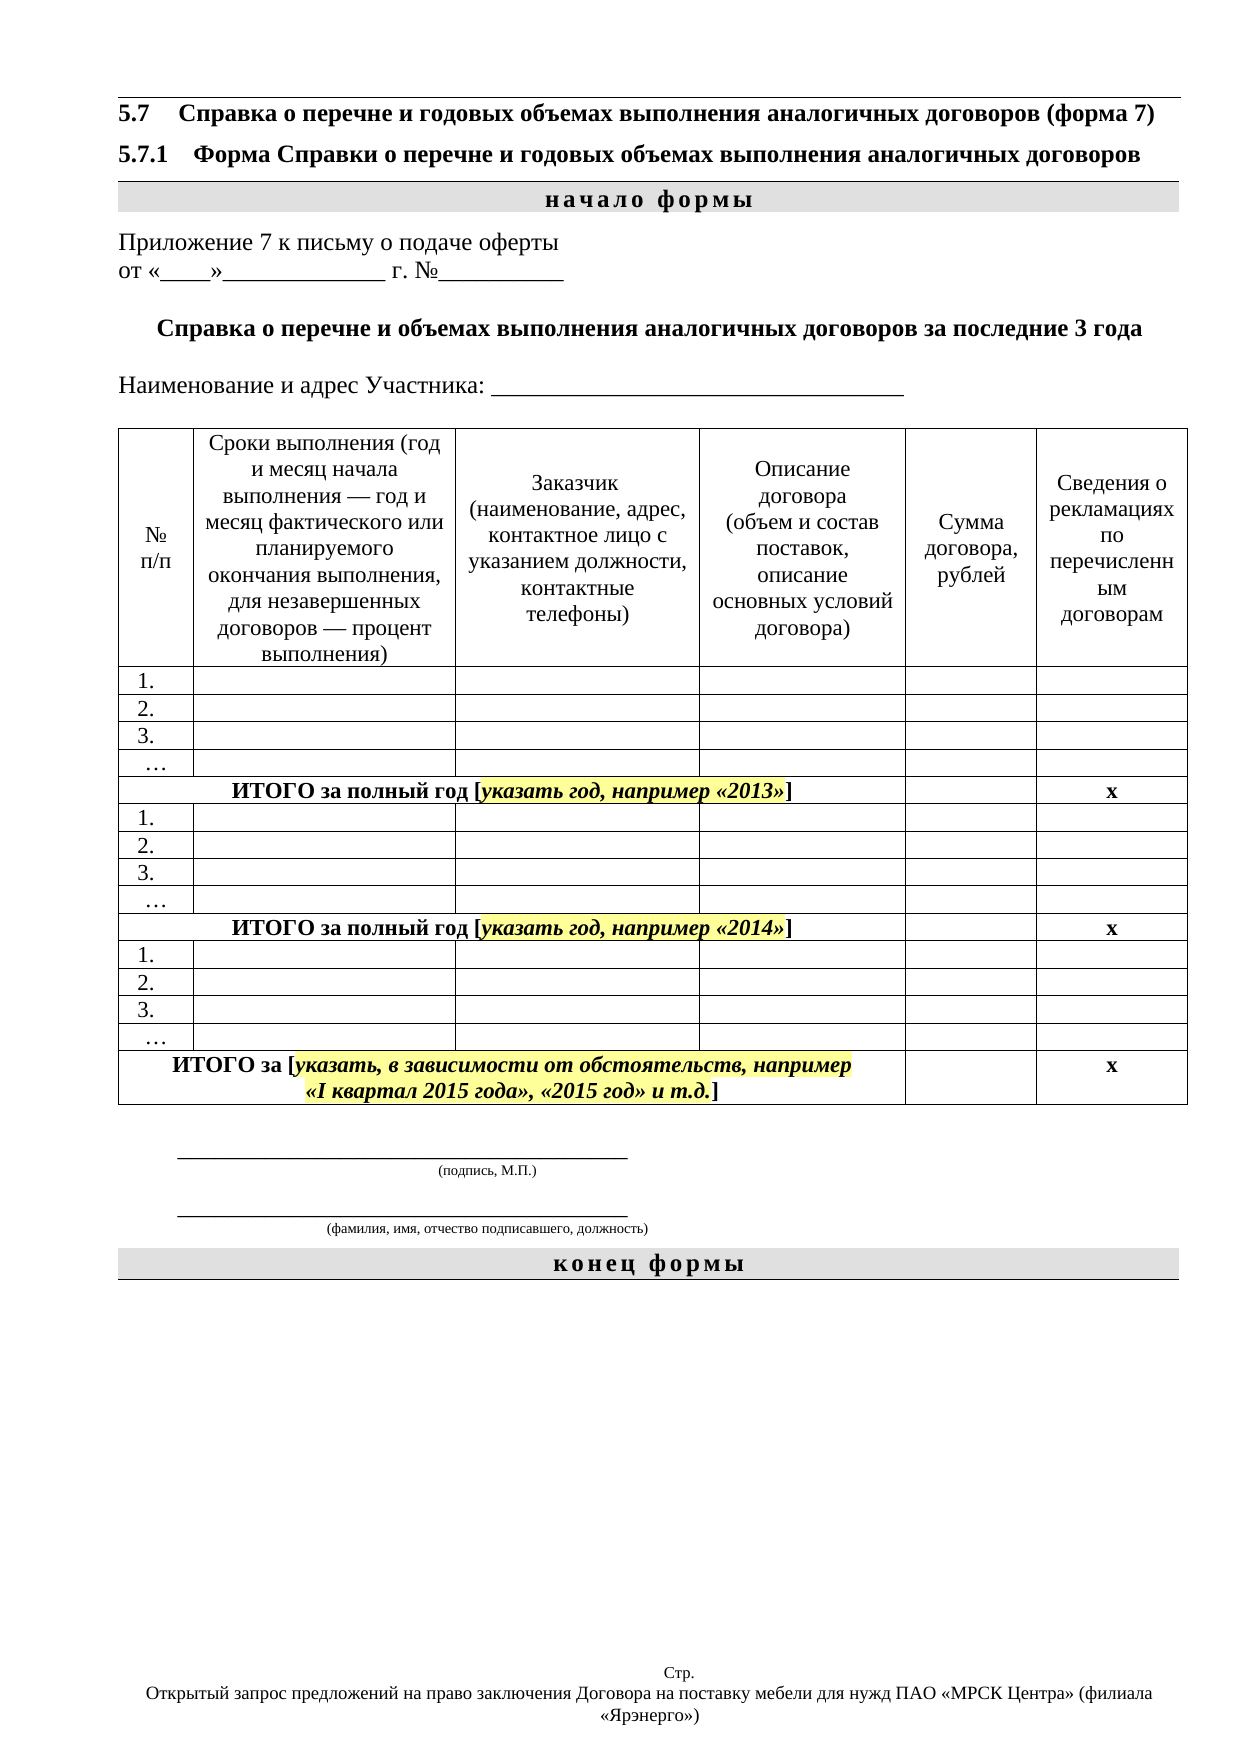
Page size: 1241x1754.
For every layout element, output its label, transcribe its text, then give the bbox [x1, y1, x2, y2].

table_cell [456, 804, 699, 831]
text начало формы [118, 182, 1179, 212]
text Приложение 7 к письму о подаче оферты от «____»_____________ г. №__________ [118, 227, 1181, 284]
table_cell [700, 1024, 905, 1050]
table_cell [906, 886, 1036, 913]
subtitle Справка о перечне и годовых объемах выполнения аналогичных договоров (форма 7) [118, 98, 1181, 127]
table_cell … [119, 1024, 193, 1050]
table_cell [194, 941, 455, 968]
text (подпись, М.П.) [118, 1162, 797, 1191]
table_cell [194, 832, 455, 858]
table_cell [906, 1051, 1036, 1103]
text ____________________________________ [118, 1191, 1181, 1219]
table_cell [906, 914, 1036, 940]
table_cell [456, 941, 699, 968]
table_cell [700, 695, 905, 721]
table_cell [456, 969, 699, 995]
table_cell [906, 722, 1036, 748]
table_cell [194, 695, 455, 721]
table_cell [194, 1024, 455, 1050]
table_cell [906, 859, 1036, 885]
table_cell ИТОГО за полный год [указать год, например «2013»] [119, 777, 481, 803]
table_cell ИТОГО за полный год [указать год, например «2014»] [119, 914, 481, 940]
table_cell [1037, 750, 1187, 776]
table_cell [1037, 804, 1187, 831]
subtitle Форма Справки о перечне и годовых объемах выполнения аналогичных договоров [118, 139, 1181, 168]
table_cell [1037, 722, 1187, 748]
table_cell [1037, 832, 1187, 858]
table_cell [906, 777, 1036, 803]
table_cell [700, 832, 905, 858]
table_cell [456, 886, 699, 913]
table_cell ИТОГО за полный год [указать год, например «2013»] [785, 777, 905, 803]
table_cell [700, 969, 905, 995]
table_cell [194, 996, 455, 1022]
table_cell [700, 804, 905, 831]
table_cell [906, 969, 1036, 995]
table_cell [1037, 996, 1187, 1022]
table_cell [906, 750, 1036, 776]
table_cell [1037, 886, 1187, 913]
table_header Сумма договора, рублей [906, 429, 1036, 666]
table_cell [456, 695, 699, 721]
text конец формы [118, 1248, 1179, 1279]
table_cell [119, 667, 193, 694]
table_cell [700, 667, 905, 694]
table_cell [194, 804, 455, 831]
table_header № п/п [119, 429, 193, 666]
table_cell [1037, 667, 1187, 694]
table_cell … [119, 750, 193, 776]
table_cell [194, 886, 455, 913]
table_cell х [1037, 777, 1187, 803]
table_header Заказчик (наименование, адрес, контактное лицо с указанием должности, контактные телефоны) [456, 429, 699, 666]
table_cell [456, 750, 699, 776]
table_cell [906, 996, 1036, 1022]
table_cell [1037, 969, 1187, 995]
text (фамилия, имя, отчество подписавшего, должность) [118, 1219, 797, 1248]
text ____________________________________ [118, 1133, 1181, 1162]
table_cell [906, 1024, 1036, 1050]
table_cell [456, 667, 699, 694]
table_cell [194, 969, 455, 995]
table_cell [906, 941, 1036, 968]
table_cell [700, 722, 905, 748]
table_cell [700, 859, 905, 885]
table_cell [1037, 1024, 1187, 1050]
table_cell [119, 996, 193, 1022]
table_cell [700, 941, 905, 968]
table_cell х [1037, 1051, 1187, 1103]
table_cell ИТОГО за [указать, в зависимости от обстоятельств, например «I квартал 2015 года», «2015 год» и т.д.] [119, 1051, 305, 1103]
table_cell [119, 832, 193, 858]
table_cell [456, 722, 699, 748]
table_header Сведения о рекламациях по перечисленным договорам [1037, 429, 1187, 666]
table_cell [700, 886, 905, 913]
table_cell [119, 722, 193, 748]
table_cell [119, 804, 193, 831]
table_cell [456, 832, 699, 858]
table_header Описание договора (объем и состав поставок, описание основных условий договора) [700, 429, 905, 666]
table_cell [700, 750, 905, 776]
table_cell [1037, 859, 1187, 885]
table_cell [456, 859, 699, 885]
table_cell [906, 667, 1036, 694]
table_cell [906, 695, 1036, 721]
table_cell [194, 859, 455, 885]
table_header Сроки выполнения (год и месяц начала выполнения — год и месяц фактического или планируемого окончания выполнения, для незавершенных договоров — процент выполнения) [194, 429, 455, 666]
table_cell [194, 667, 455, 694]
table_cell [119, 969, 193, 995]
table_cell [194, 722, 455, 748]
table_cell [119, 695, 193, 721]
table_cell [119, 859, 193, 885]
table_cell х [1037, 914, 1187, 940]
table_cell [456, 1024, 699, 1050]
table_cell [119, 941, 193, 968]
table_cell ИТОГО за [указать, в зависимости от обстоятельств, например «I квартал 2015 года», «2015 год» и т.д.] [711, 1051, 905, 1103]
table_cell [906, 832, 1036, 858]
table_cell [906, 804, 1036, 831]
table_cell [1037, 941, 1187, 968]
text Наименование и адрес Участника: _________________________________ [118, 371, 1181, 399]
table_cell [700, 996, 905, 1022]
table_cell [456, 996, 699, 1022]
table_cell ИТОГО за полный год [указать год, например «2014»] [785, 914, 905, 940]
table_cell [194, 750, 455, 776]
table_cell [1037, 695, 1187, 721]
text Справка о перечне и объемах выполнения аналогичных договоров за последние 3 года [118, 313, 1181, 342]
table_cell … [119, 886, 193, 913]
